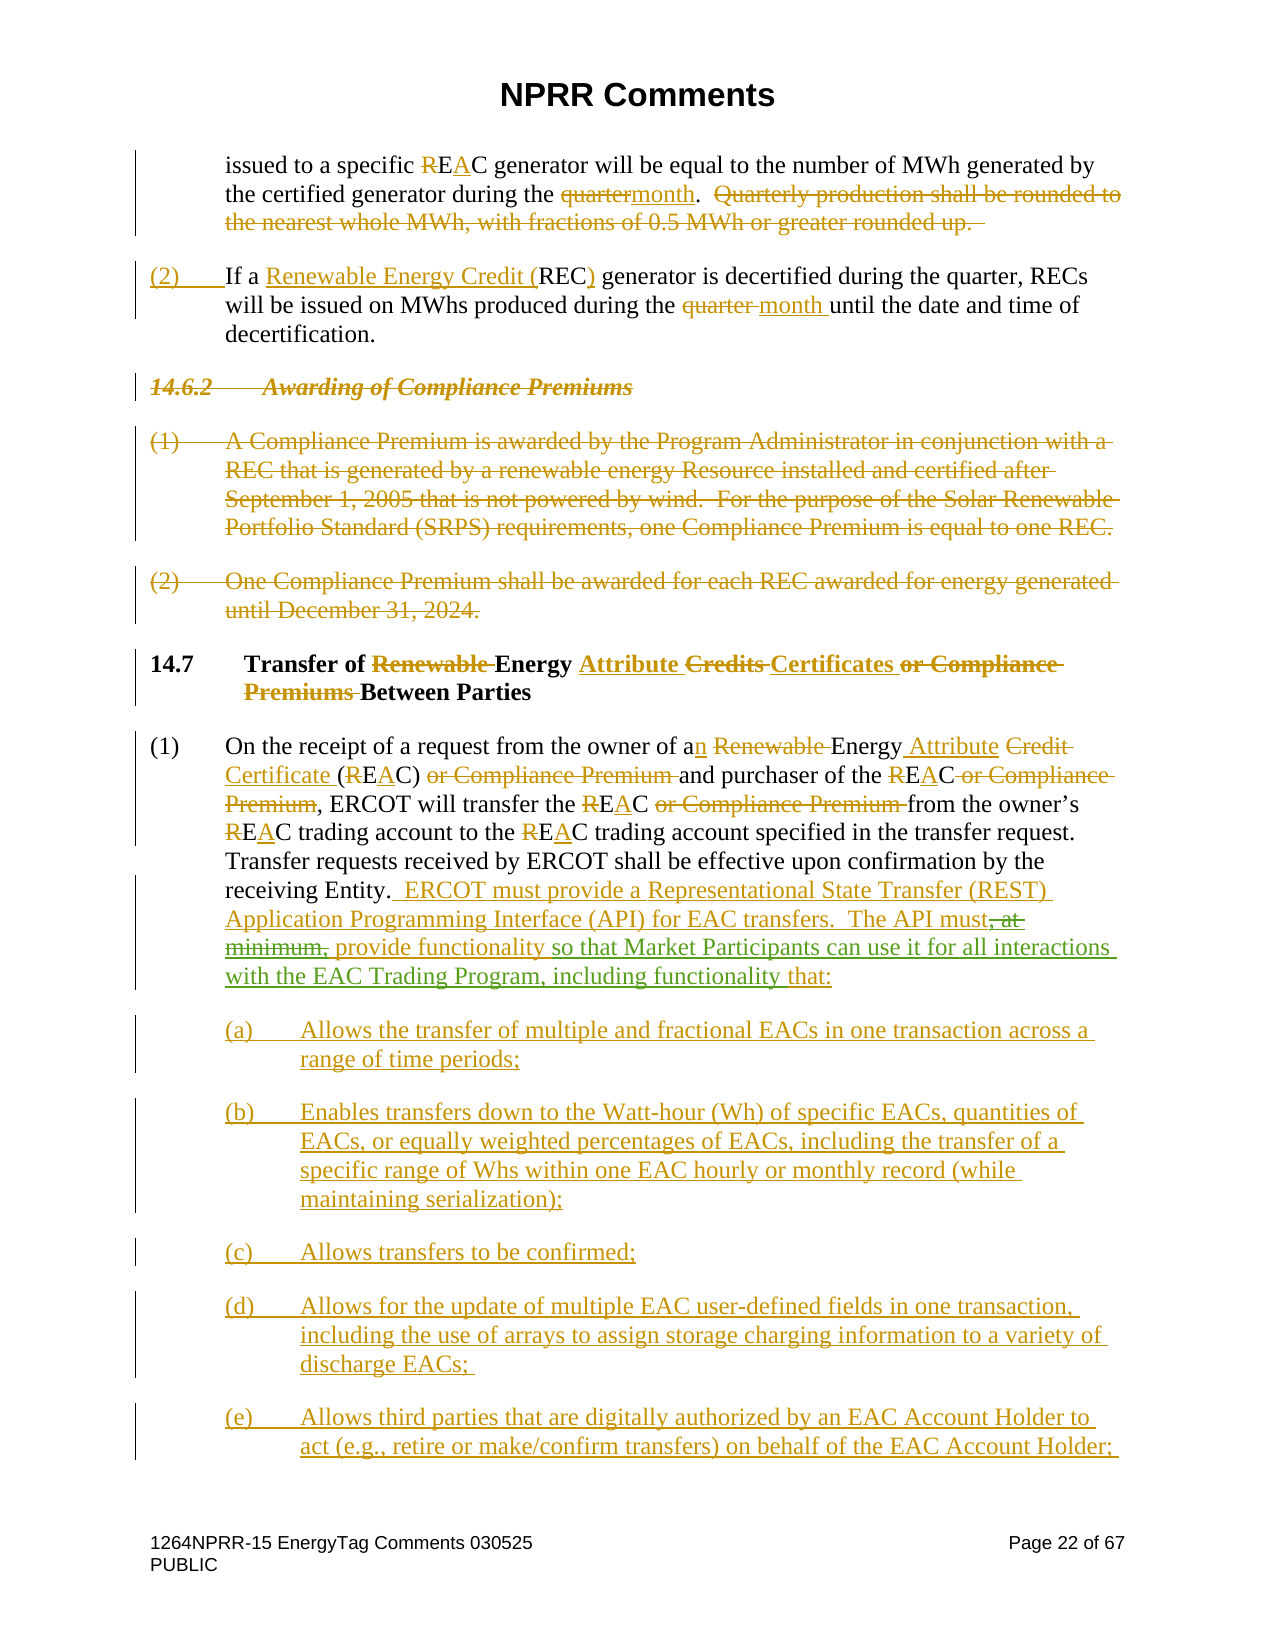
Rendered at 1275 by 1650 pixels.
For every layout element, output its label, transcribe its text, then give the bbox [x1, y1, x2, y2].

text If a REC generator is decertified during the quarter, RECs will be issued on MWhs produced during the until the date and time of decertification. [150, 261, 1125, 347]
text 14.7 Transfer of Energy Between Parties [150, 649, 1125, 706]
text (1) On the receipt of a request from the owner of a Energy (EC) and purchaser of the EC, ERCOT will transfer the EC from the owner’s EC trading account to the EC trading account specified in the transfer request. Transfer requests received by ERCOT shall be effective upon confirmation by the receiving Entity. [150, 731, 1125, 990]
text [150, 150, 1125, 236]
